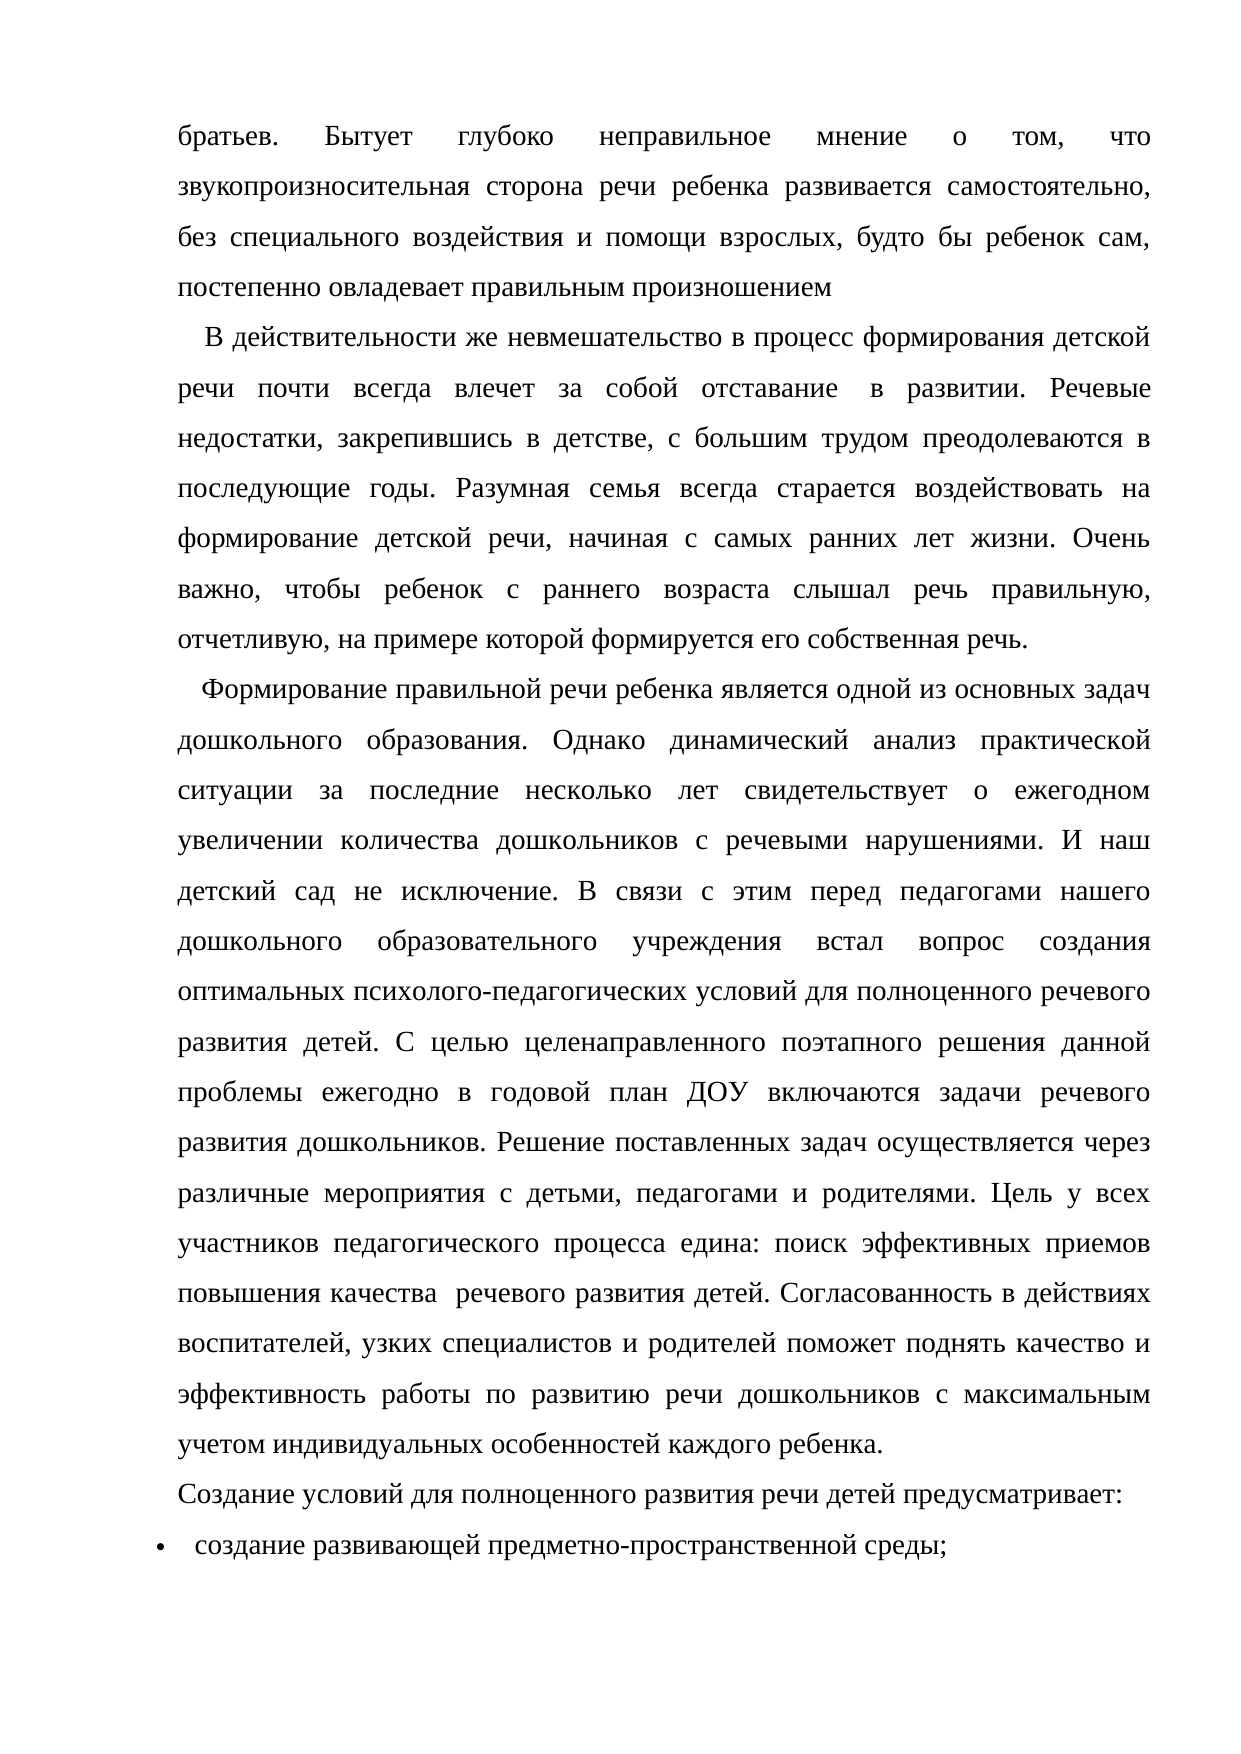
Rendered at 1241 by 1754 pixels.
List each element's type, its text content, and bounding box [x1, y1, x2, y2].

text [177, 118, 1152, 303]
list создание развивающей предметно-пространственной среды; [157, 1527, 1152, 1560]
text Формирование правильной речи ребенка является одной из основных задач дошкольного образования. Однако динамический анализ практической ситуации за последние несколько лет свидетельствует о ежегодном увеличении количества дошкольников с речевыми нарушениями. И наш детский сад не исключение. В связи с этим перед педагогами нашего дошкольного образовательного учреждения встал вопрос создания оптимальных психолого-педагогических условий для полноценного речевого развития детей. С целью целенаправленного поэтапного решения данной проблемы ежегодно в годовой план ДОУ включаются задачи речевого развития дошкольников. Решение поставленных задач осуществляется через различные мероприятия с детьми, педагогами и родителями. Цель у всех участников педагогического процесса едина: поиск эффективных приемов повышения качества речевого развития детей. Согласованность в действиях воспитателей, узких специалистов и родителей поможет поднять качество и эффективность работы по развитию речи дошкольников с максимальным учетом индивидуальных особенностей каждого ребенка. [177, 672, 1152, 1460]
text Создание условий для полноценного развития речи детей предусматривает: [177, 1477, 1152, 1510]
text В действительности же невмешательство в процесс формирования детской речи почти всегда влечет за собой отставание в развитии. Речевые недостатки, закрепившись в детстве, с большим трудом преодолеваются в последующие годы. Разумная семья всегда старается воздействовать на формирование детской речи, начиная с самых ранних лет жизни. Очень важно, чтобы ребенок с раннего возраста слышал речь правильную, отчетливую, на примере которой формируется его собственная речь. [177, 319, 1152, 655]
